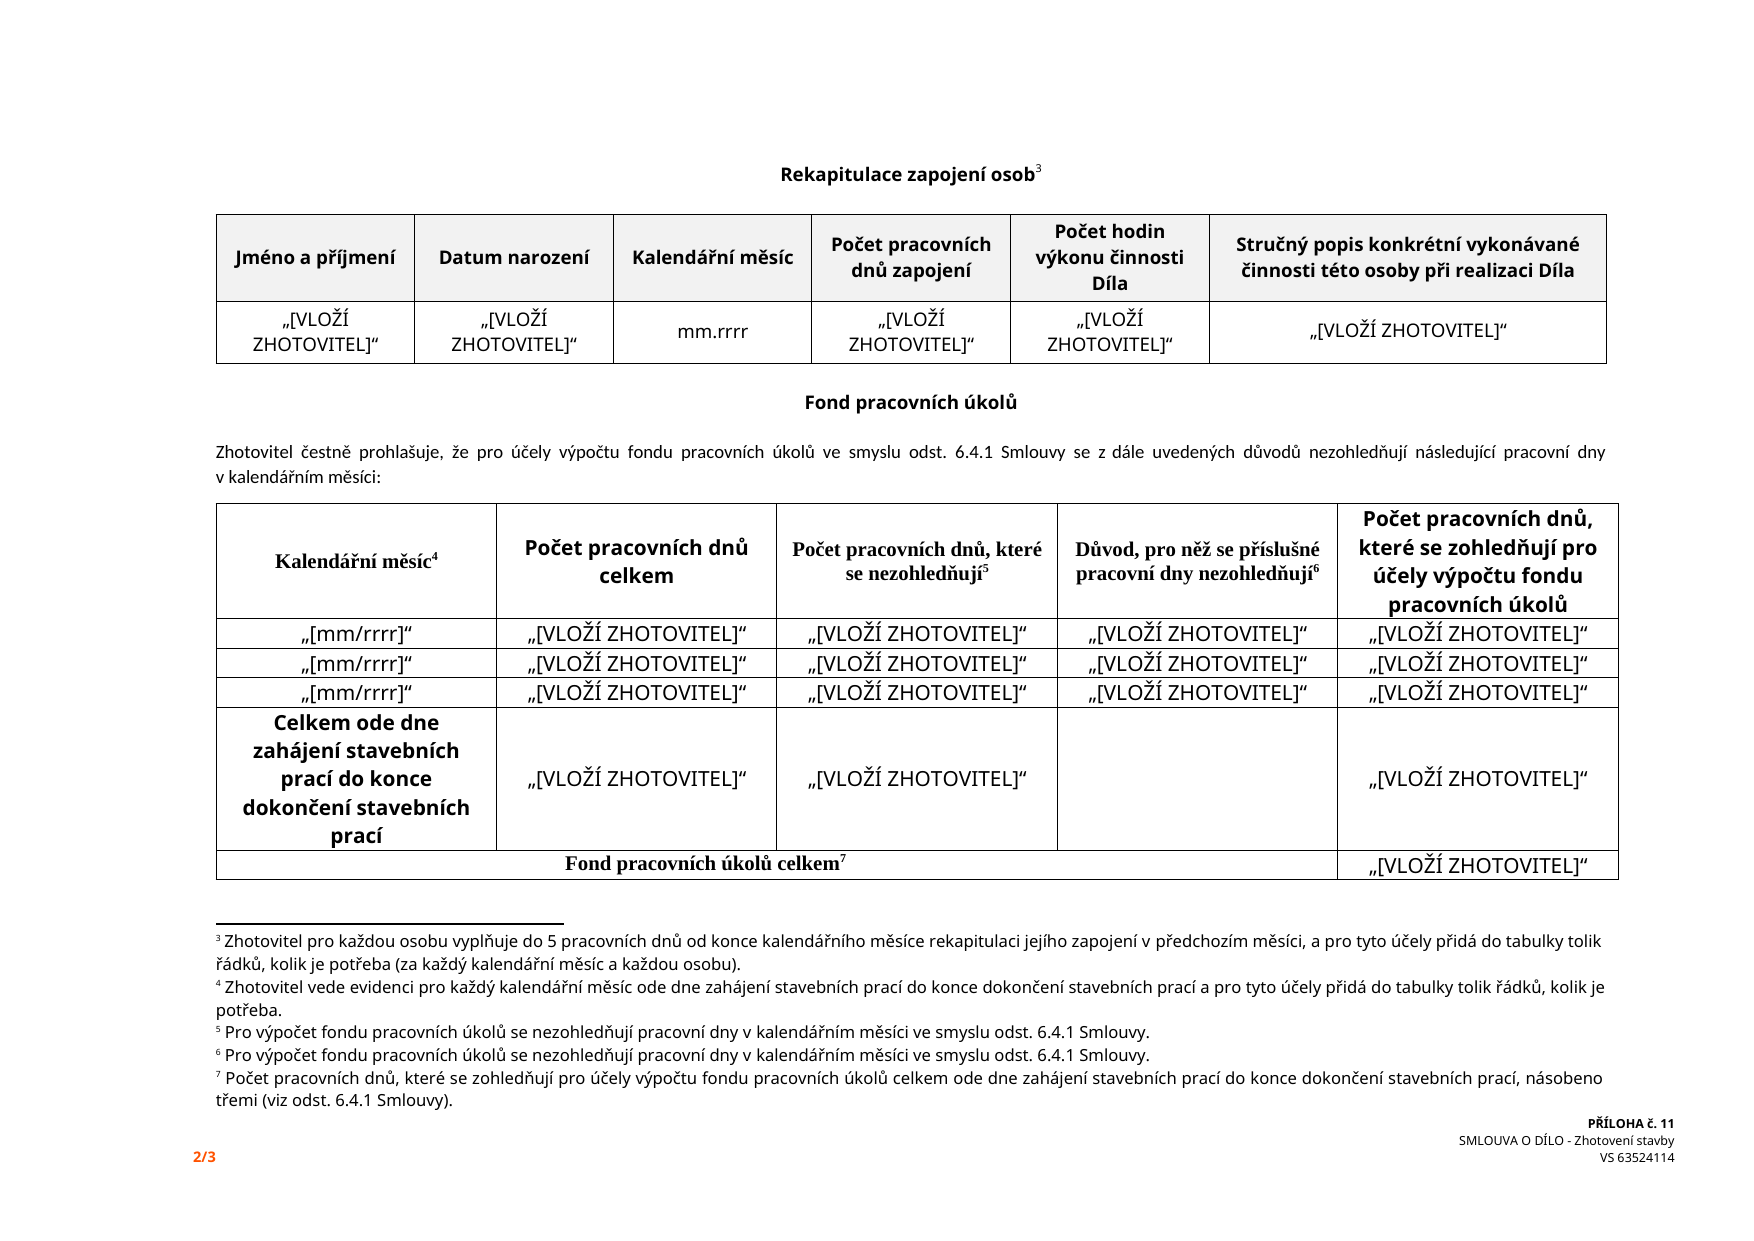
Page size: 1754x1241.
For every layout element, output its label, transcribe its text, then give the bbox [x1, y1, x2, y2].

table_header Počet pracovních dnů celkem [497, 504, 776, 618]
table_cell „[VLOŽÍ ZHOTOVITEL]“ [1338, 649, 1618, 677]
table_cell [1058, 708, 1337, 850]
table_cell „[VLOŽÍ ZHOTOVITEL]“ [777, 678, 1057, 707]
table_header Kalendářní měsíc [217, 504, 496, 618]
table_header Počet pracovních dnů zapojení [812, 215, 1010, 301]
table_cell „[VLOŽÍ ZHOTOVITEL]“ [1338, 851, 1618, 879]
table_header Počet pracovních dnů, které se nezohledňují [777, 504, 1057, 618]
table_cell Fond pracovních úkolů celkem [217, 851, 1337, 879]
table_cell „[mm/rrrr]“ [217, 649, 496, 677]
table_cell „[VLOŽÍ ZHOTOVITEL]“ [1338, 708, 1618, 850]
table_cell „[VLOŽÍ ZHOTOVITEL]“ [1338, 619, 1618, 648]
table_header Důvod, pro něž se příslušné pracovní dny nezohledňují [1058, 504, 1337, 618]
table_cell „[VLOŽÍ ZHOTOVITEL]“ [1011, 302, 1209, 363]
text Rekapitulace zapojení osob [216, 161, 1606, 187]
table_cell „[VLOŽÍ ZHOTOVITEL]“ [812, 302, 1010, 363]
table_header Kalendářní měsíc [614, 215, 811, 301]
table_cell „[mm/rrrr]“ [217, 619, 496, 648]
table_cell „[VLOŽÍ ZHOTOVITEL]“ [1058, 649, 1337, 677]
text Zhotovitel čestně prohlašuje, že pro účely výpočtu fondu pracovních úkolů ve smyslu odst. 6.4.1 Smlouvy se z dále uvedených důvodů nezohledňují následující pracovní dny v kalendářním měsíci: [216, 440, 1606, 488]
table_cell „[VLOŽÍ ZHOTOVITEL]“ [777, 649, 1057, 677]
table_cell mm.rrrr [614, 302, 811, 363]
table_header Počet pracovních dnů, které se zohledňují pro účely výpočtu fondu pracovních úkolů [1338, 504, 1618, 618]
table_cell „[VLOŽÍ ZHOTOVITEL]“ [497, 619, 776, 648]
table_cell „[VLOŽÍ ZHOTOVITEL]“ [415, 302, 613, 363]
table_cell „[VLOŽÍ ZHOTOVITEL]“ [1210, 302, 1606, 363]
table_cell „[VLOŽÍ ZHOTOVITEL]“ [497, 708, 776, 850]
table_header Stručný popis konkrétní vykonávané činnosti této osoby při realizaci Díla [1210, 215, 1606, 301]
table_header Počet hodin výkonu činnosti Díla [1011, 215, 1209, 301]
table_cell „[mm/rrrr]“ [217, 678, 496, 707]
table_cell „[VLOŽÍ ZHOTOVITEL]“ [497, 678, 776, 707]
table_header Jméno a příjmení [217, 215, 414, 301]
table_cell „[VLOŽÍ ZHOTOVITEL]“ [217, 302, 414, 363]
table_cell Celkem ode dne zahájení stavebních prací do konce dokončení stavebních prací [217, 708, 496, 850]
text Fond pracovních úkolů [216, 389, 1606, 415]
table_cell „[VLOŽÍ ZHOTOVITEL]“ [1338, 678, 1618, 707]
table_cell „[VLOŽÍ ZHOTOVITEL]“ [1058, 619, 1337, 648]
table_cell „[VLOŽÍ ZHOTOVITEL]“ [777, 619, 1057, 648]
table_cell „[VLOŽÍ ZHOTOVITEL]“ [777, 708, 1057, 850]
table_cell „[VLOŽÍ ZHOTOVITEL]“ [497, 649, 776, 677]
table_cell „[VLOŽÍ ZHOTOVITEL]“ [1058, 678, 1337, 707]
table_header Datum narození [415, 215, 613, 301]
